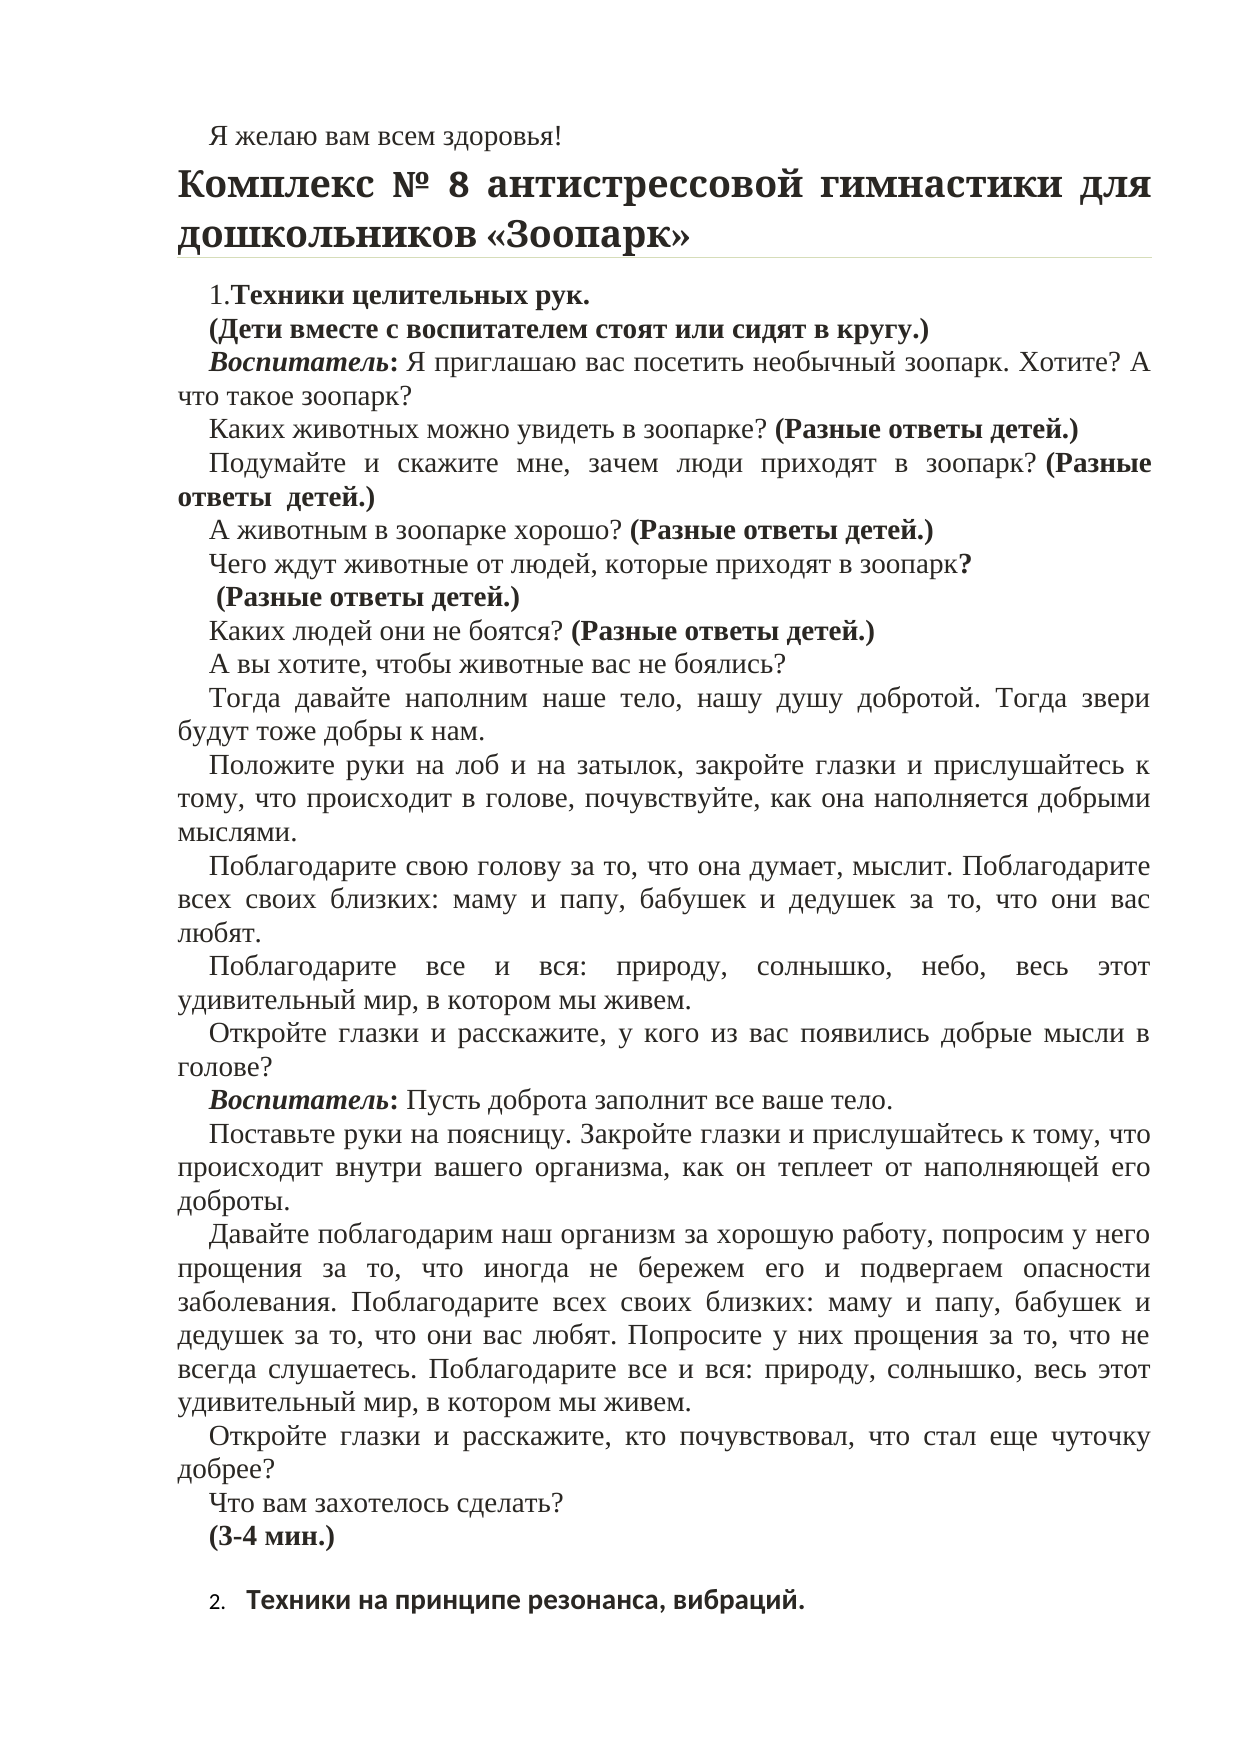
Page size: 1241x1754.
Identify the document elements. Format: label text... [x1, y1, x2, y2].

text Положите руки на лоб и на затылок, закройте глазки и прислушайтесь к тому, что происходит в голове, почувствуйте, как она наполняется добрыми мыслями. [177, 747, 1152, 848]
text А животным в зоопарке хорошо? (Разные ответы детей.) [177, 512, 1152, 546]
text Тогда давайте наполним наше тело, нашу душу добротой. Тогда звери будут тоже добры к нам. [177, 680, 1152, 747]
list Техники на принципе резонанса, вибраций. [208, 1581, 1152, 1617]
text Каких людей они не боятся? (Разные ответы детей.) [177, 613, 1152, 646]
text Подумайте и скажите мне, зачем люди приходят в зоопарк? (Разные ответы детей.) [177, 445, 1152, 512]
text Воспитатель: Пусть доброта заполнит все ваше тело. [177, 1082, 1152, 1116]
text Я желаю вам всем здоровья! [177, 118, 1152, 152]
text Поставьте руки на поясницу. Закройте глазки и прислушайтесь к тому, что происходит внутри вашего организма, как он теплеет от наполняющей его доброты. [177, 1116, 1152, 1217]
subtitle Комплекс № 8 антистрессовой гимнастики для дошкольников «Зоопарк» [177, 164, 1152, 257]
text Давайте поблагодарим наш организм за хорошую работу, попросим у него прощения за то, что иногда не бережем его и подвергаем опасности заболевания. Поблагодарите всех своих близких: маму и папу, бабушек и дедушек за то, что они вас любят. Попросите у них прощения за то, что не всегда слушаетесь. Поблагодарите все и вся: природу, солнышко, весь этот удивительный мир, в котором мы живем. [177, 1217, 1152, 1418]
text Поблагодарите все и вся: природу, солнышко, небо, весь этот удивительный мир, в котором мы живем. [177, 948, 1152, 1015]
text Каких животных можно увидеть в зоопарке? (Разные ответы детей.) [177, 412, 1152, 445]
text Воспитатель: Я приглашаю вас посетить необычный зоопарк. Хотите? А что такое зоопарк? [177, 344, 1152, 412]
text 1.Техники целительных рук. [177, 277, 1152, 311]
text (3-4 мин.) [177, 1518, 1152, 1552]
text А вы хотите, чтобы животные вас не боялись? [177, 646, 1152, 680]
text Чего ждут животные от людей, которые приходят в зоопарк? [177, 546, 1152, 579]
text Что вам захотелось сделать? [177, 1485, 1152, 1518]
text Откройте глазки и расскажите, у кого из вас появились добрые мысли в голове? [177, 1015, 1152, 1082]
text Откройте глазки и расскажите, кто почувствовал, что стал еще чуточку добрее? [177, 1418, 1152, 1485]
text (Дети вместе с воспитателем стоят или сидят в кругу.) [177, 311, 1152, 344]
text Поблагодарите свою голову за то, что она думает, мыслит. Поблагодарите всех своих близких: маму и папу, бабушек и дедушек за то, что они вас любят. [177, 848, 1152, 948]
text (Разные ответы детей.) [177, 579, 1152, 613]
